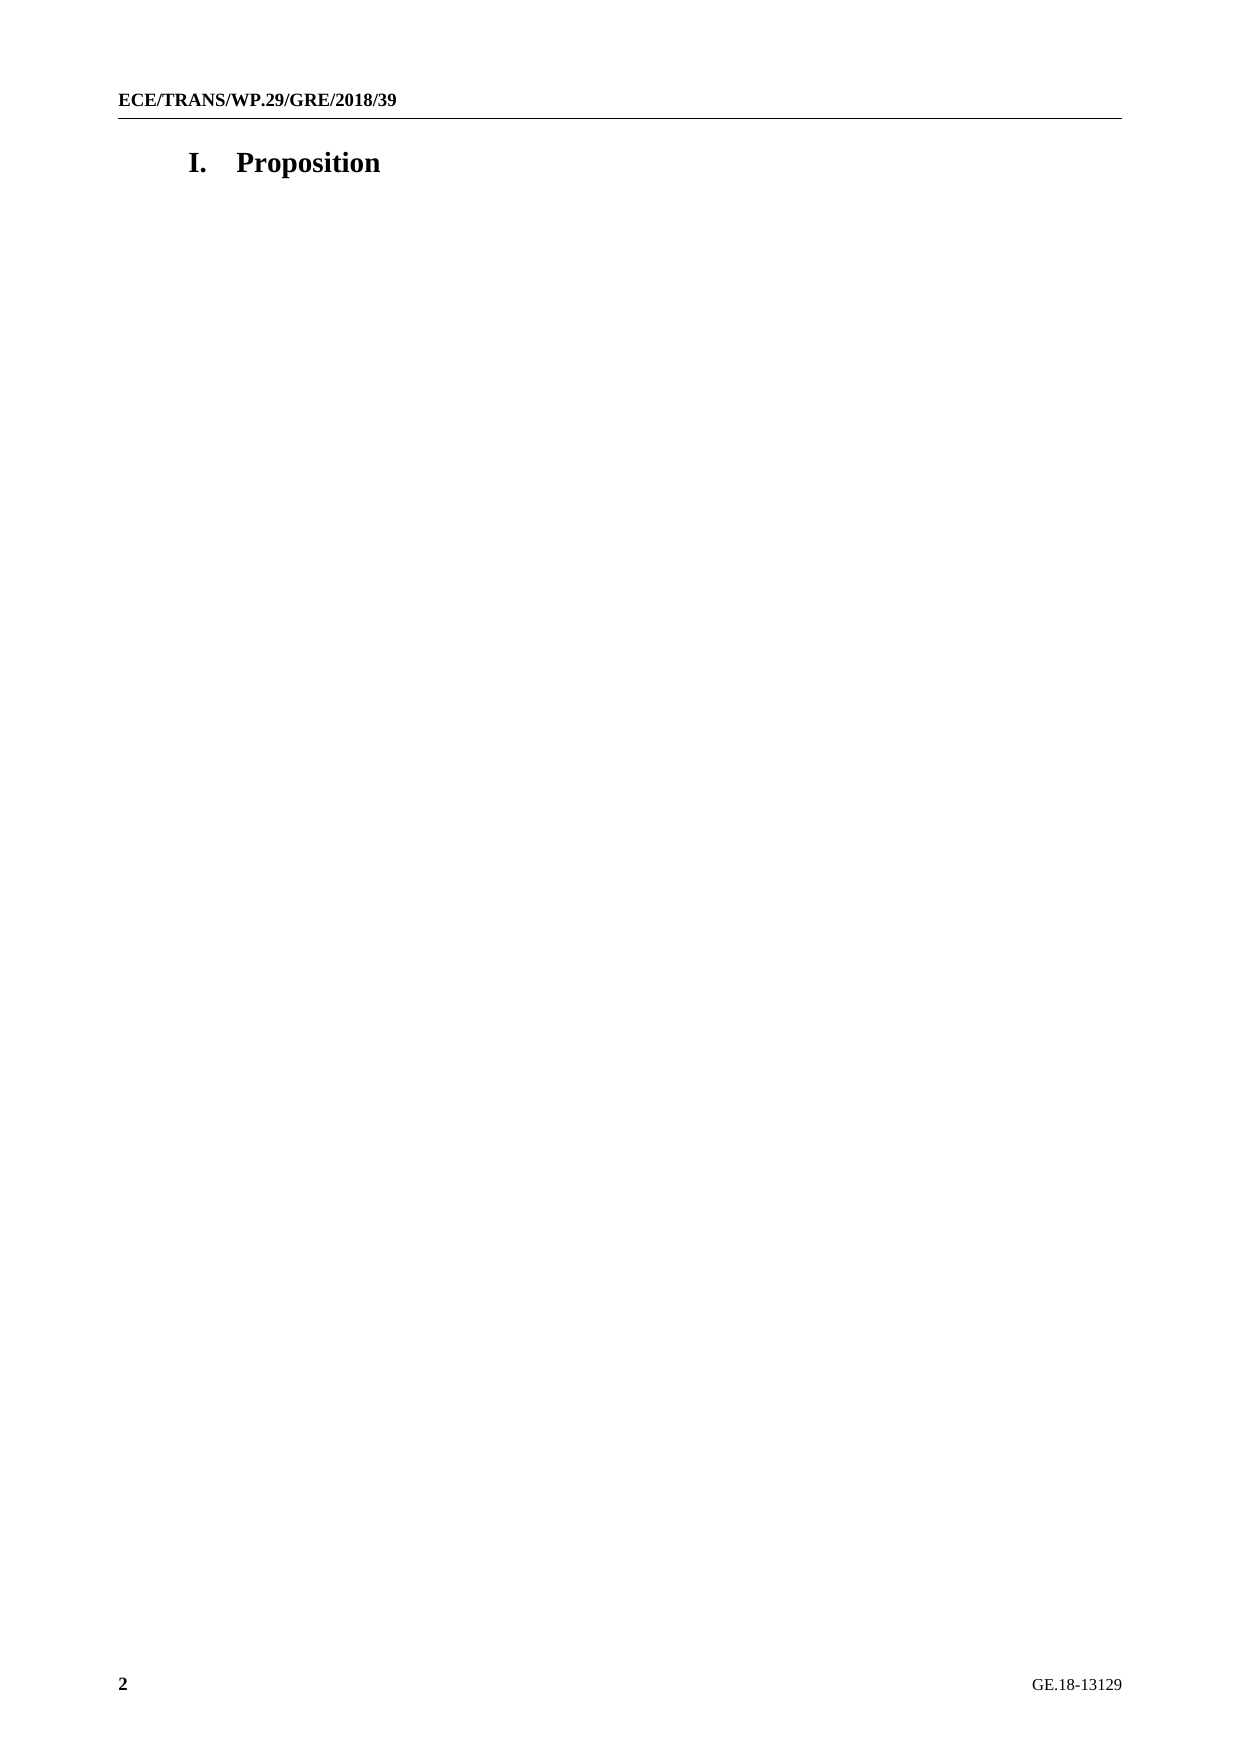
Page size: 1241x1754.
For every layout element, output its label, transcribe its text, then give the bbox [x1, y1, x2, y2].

text I. Proposition [118, 148, 1004, 179]
